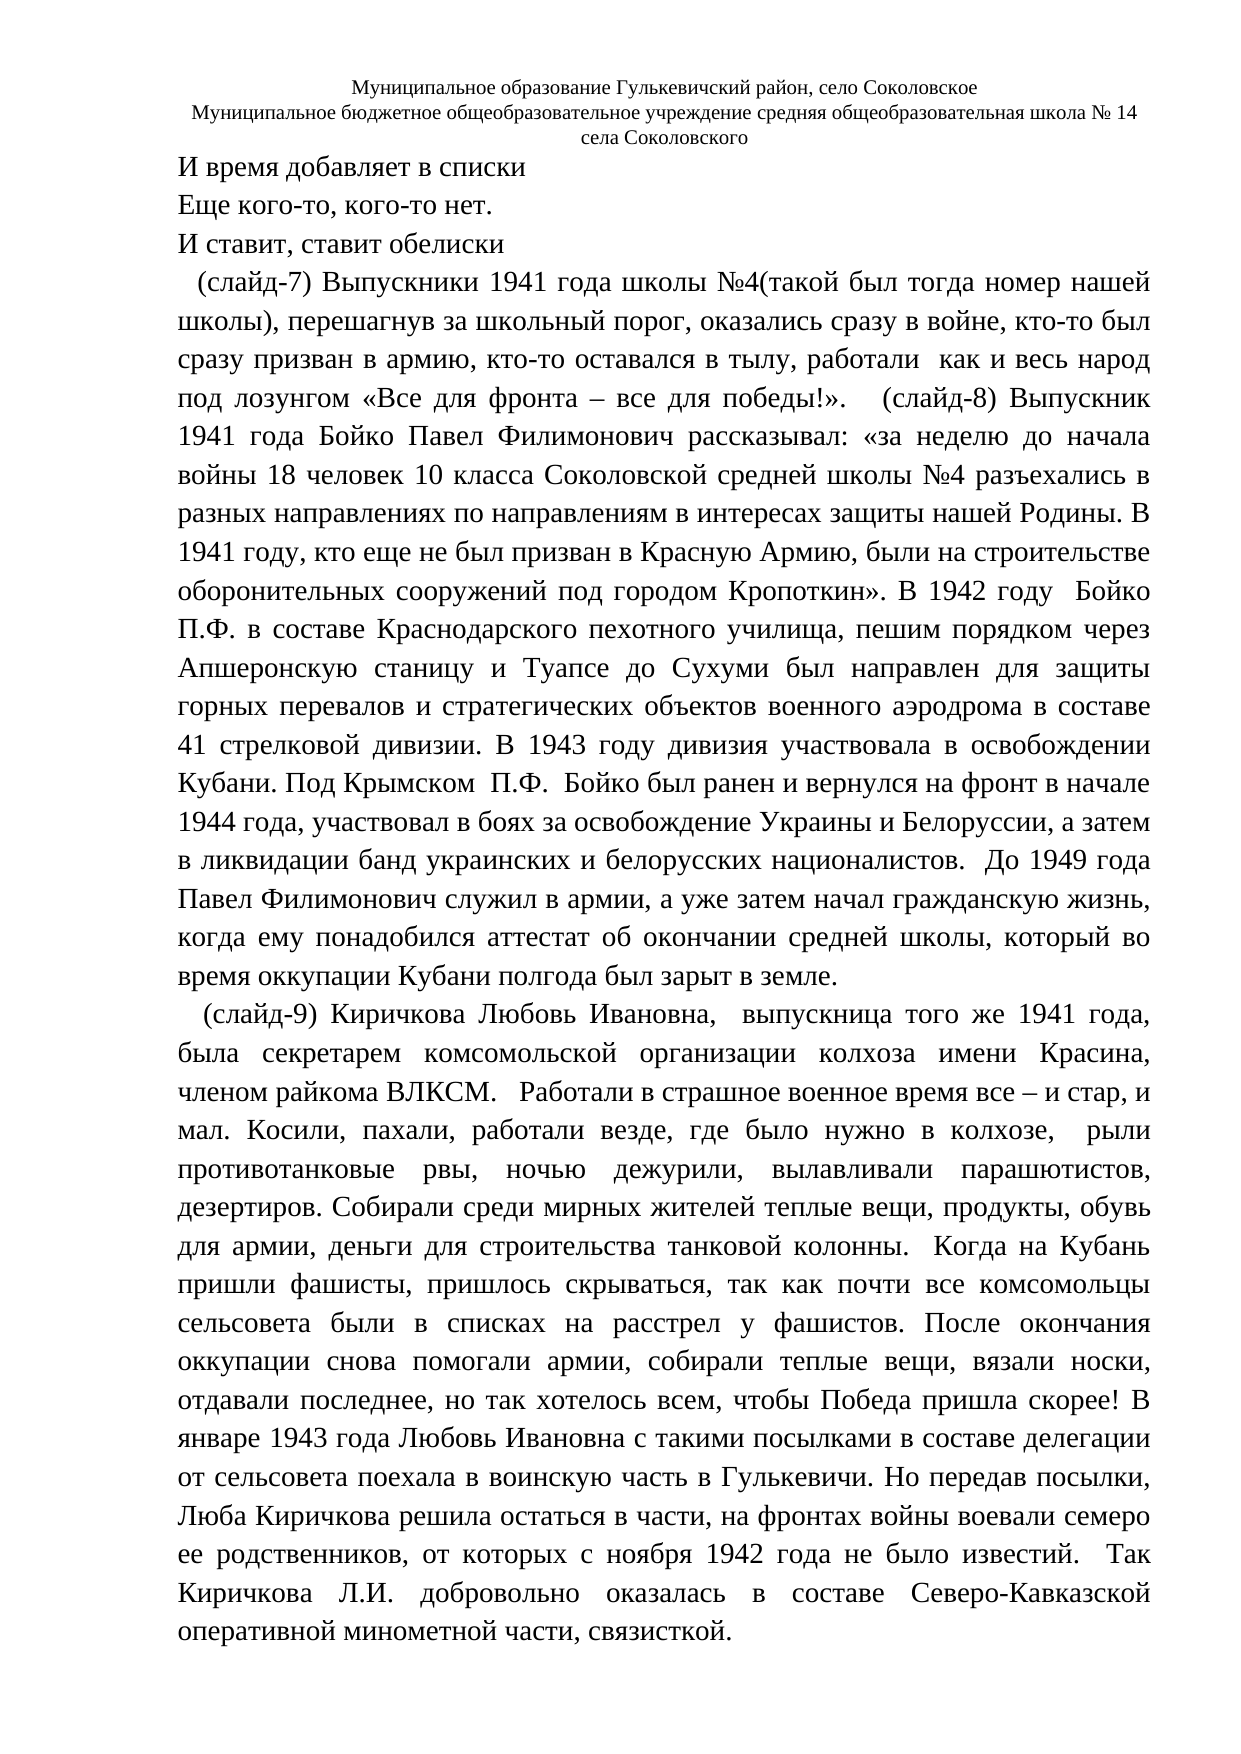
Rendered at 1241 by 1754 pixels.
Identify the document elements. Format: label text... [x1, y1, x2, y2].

text (слайд-7) Выпускники 1941 года школы №4(такой был тогда номер нашей школы), перешагнув за школьный порог, оказались сразу в войне, кто-то был сразу призван в армию, кто-то оставался в тылу, работали как и весь народ под лозунгом «Все для фронта – все для победы!». (слайд-8) Выпускник 1941 года Бойко Павел Филимонович рассказывал: «за неделю до начала войны 18 человек 10 класса Соколовской средней школы №4 разъехались в разных направлениях по направлениям в интересах защиты нашей Родины. В 1941 году, кто еще не был призван в Красную Армию, были на строительстве оборонительных сооружений под городом Кропоткин». В 1942 году Бойко П.Ф. в составе Краснодарского пехотного училища, пешим порядком через Апшеронскую станицу и Туапсе до Сухуми был направлен для защиты горных перевалов и стратегических объектов военного аэродрома в составе 41 стрелковой дивизии. В 1943 году дивизия участвовала в освобождении Кубани. Под Крымском П.Ф. Бойко был ранен и вернулся на фронт в начале 1944 года, участвовал в боях за освобождение Украины и Белоруссии, а затем в ликвидации банд украинских и белорусских националистов. До 1949 года Павел Филимонович служил в армии, а уже затем начал гражданскую жизнь, когда ему понадобился аттестат об окончании средней школы, который во время оккупации Кубани полгода был зарыт в земле. [177, 264, 1152, 992]
text (слайд-9) Киричкова Любовь Ивановна, выпускница того же 1941 года, была секретарем комсомольской организации колхоза имени Красина, членом райкома ВЛКСМ. Работали в страшное военное время все – и стар, и мал. Косили, пахали, работали везде, где было нужно в колхозе, рыли противотанковые рвы, ночью дежурили, вылавливали парашютистов, дезертиров. Собирали среди мирных жителей теплые вещи, продукты, обувь для армии, деньги для строительства танковой колонны. Когда на Кубань пришли фашисты, пришлось скрываться, так как почти все комсомольцы сельсовета были в списках на расстрел у фашистов. После окончания оккупации снова помогали армии, собирали теплые вещи, вязали носки, отдавали последнее, но так хотелось всем, чтобы Победа пришла скорее! В январе 1943 года Любовь Ивановна с такими посылками в составе делегации от сельсовета поехала в воинскую часть в Гулькевичи. Но передав посылки, Люба Киричкова решила остаться в части, на фронтах войны воевали семеро ее родственников, от которых с ноября 1942 года не было известий. Так Киричкова Л.И. добровольно оказалась в составе Северо-Кавказской оперативной минометной части, связисткой. [177, 997, 1152, 1647]
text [177, 149, 1152, 259]
